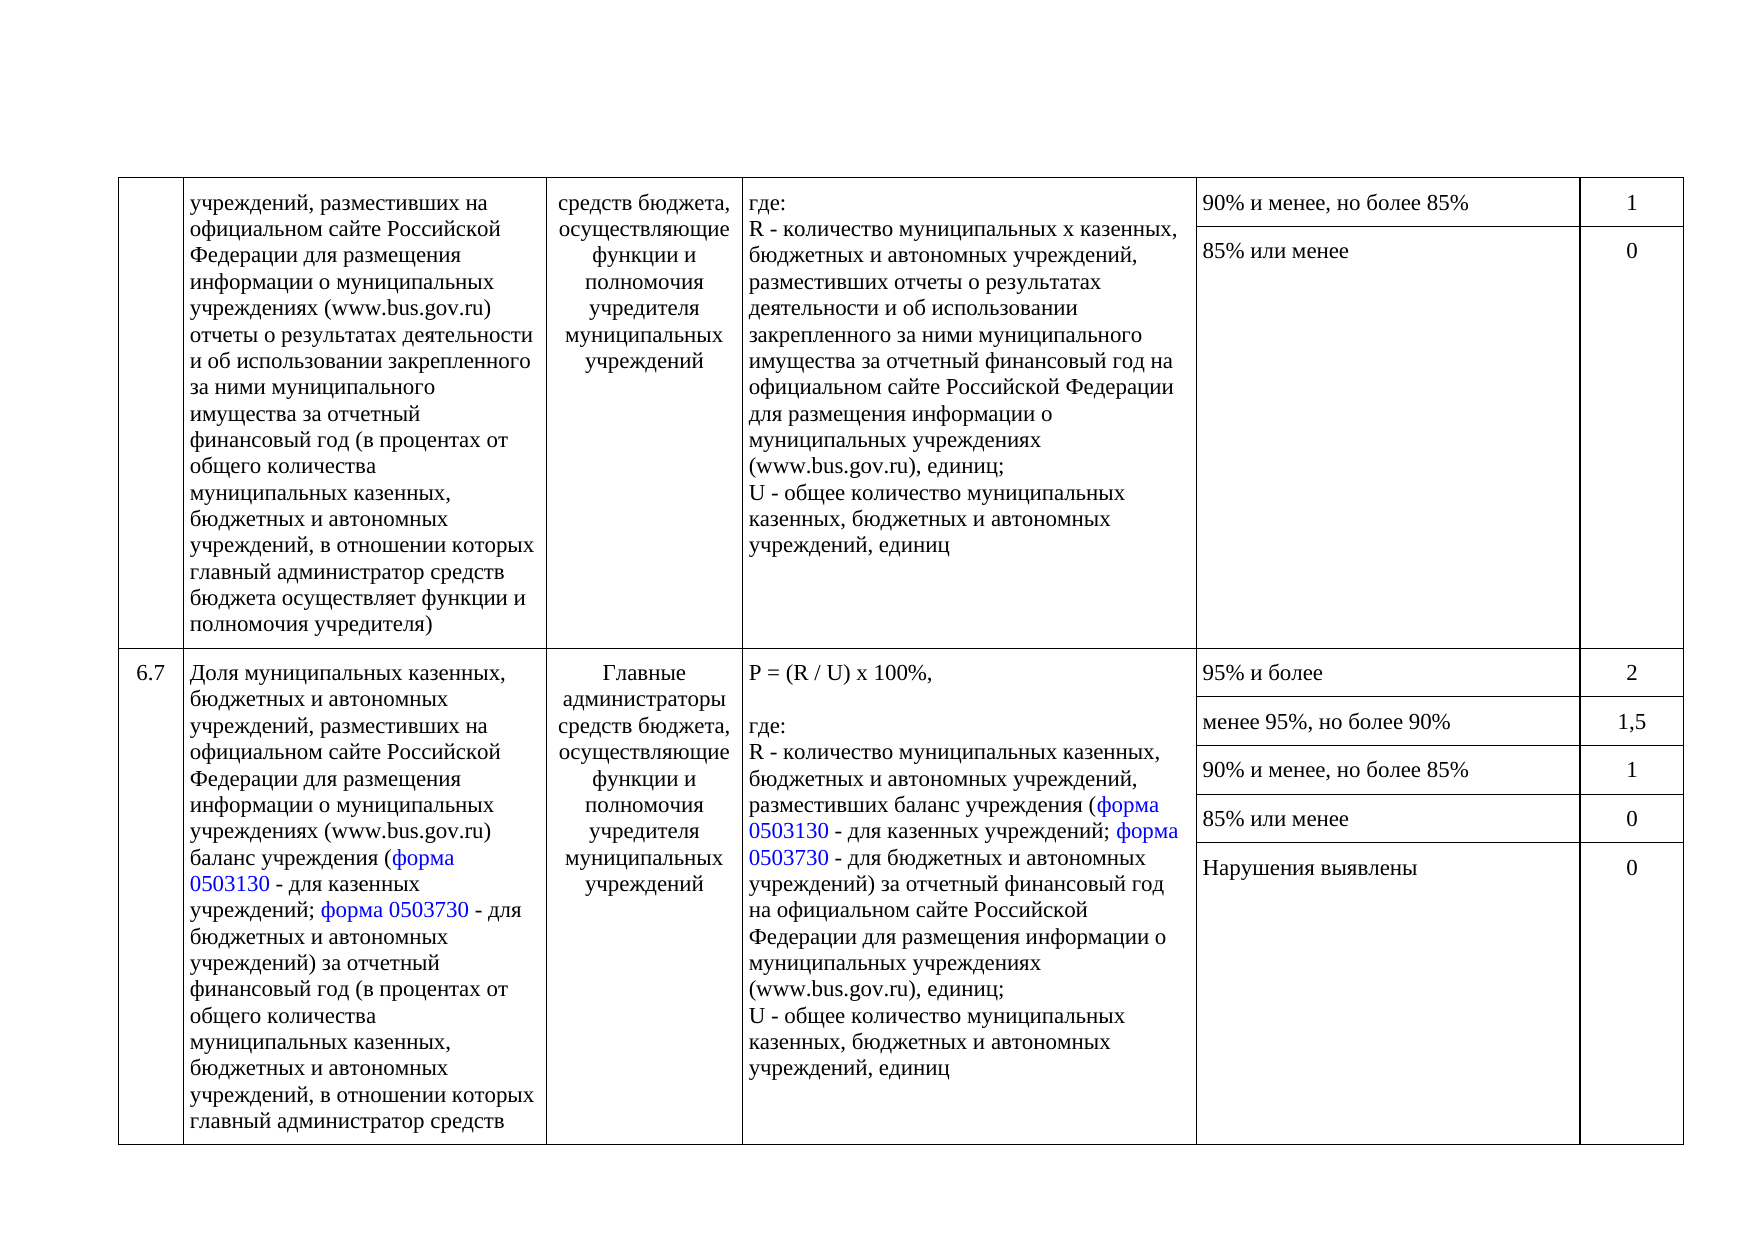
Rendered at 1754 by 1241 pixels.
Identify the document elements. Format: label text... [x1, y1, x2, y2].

table_cell 2 [1581, 649, 1683, 696]
table_cell 90% и менее, но более 85% [1197, 746, 1579, 793]
table_cell P = (R / U) x 100%, где: R - количество муниципальных казенных, бюджетных и автономных учреждений, разместивших баланс учреждения (форма 0503130 - для казенных учреждений; форма 0503730 - для бюджетных и автономных учреждений) за отчетный финансовый год на официальном сайте Российской Федерации для размещения информации о муниципальных учреждениях (www.bus.gov.ru), единиц; U - общее количество муниципальных казенных, бюджетных и автономных учреждений, единиц [743, 649, 1196, 1144]
table_cell менее 95%, но более 90% [1197, 697, 1579, 745]
table_cell 0 [1581, 795, 1683, 842]
table_cell 85% или менее [1197, 795, 1579, 842]
table_cell 1,5 [1581, 697, 1683, 745]
table_cell 90% и менее, но более 85% [1197, 178, 1579, 226]
table_cell 85% или менее [1197, 227, 1579, 647]
table_cell 6.7 [119, 649, 183, 1144]
table_cell 0 [1581, 227, 1683, 647]
table_cell Доля муниципальных казенных, бюджетных и автономных учреждений, разместивших на официальном сайте Российской Федерации для размещения информации о муниципальных учреждениях (www.bus.gov.ru) баланс учреждения (форма 0503130 - для казенных учреждений; форма 0503730 - для бюджетных и автономных учреждений) за отчетный финансовый год (в процентах от общего количества муниципальных казенных, бюджетных и автономных учреждений, в отношении которых главный администратор средств бюджета осуществляет функции и полномочия учредителя) [184, 649, 546, 1144]
table_cell 0 [1581, 843, 1683, 1144]
table_cell Главные администраторы средств бюджета, осуществляющие функции и полномочия учредителя муниципальных учреждений [547, 649, 742, 1144]
table_cell 1 [1581, 178, 1683, 226]
table_cell 95% и более [1197, 649, 1579, 696]
table_cell 1 [1581, 746, 1683, 793]
table_cell Нарушения выявлены [1197, 843, 1579, 1144]
